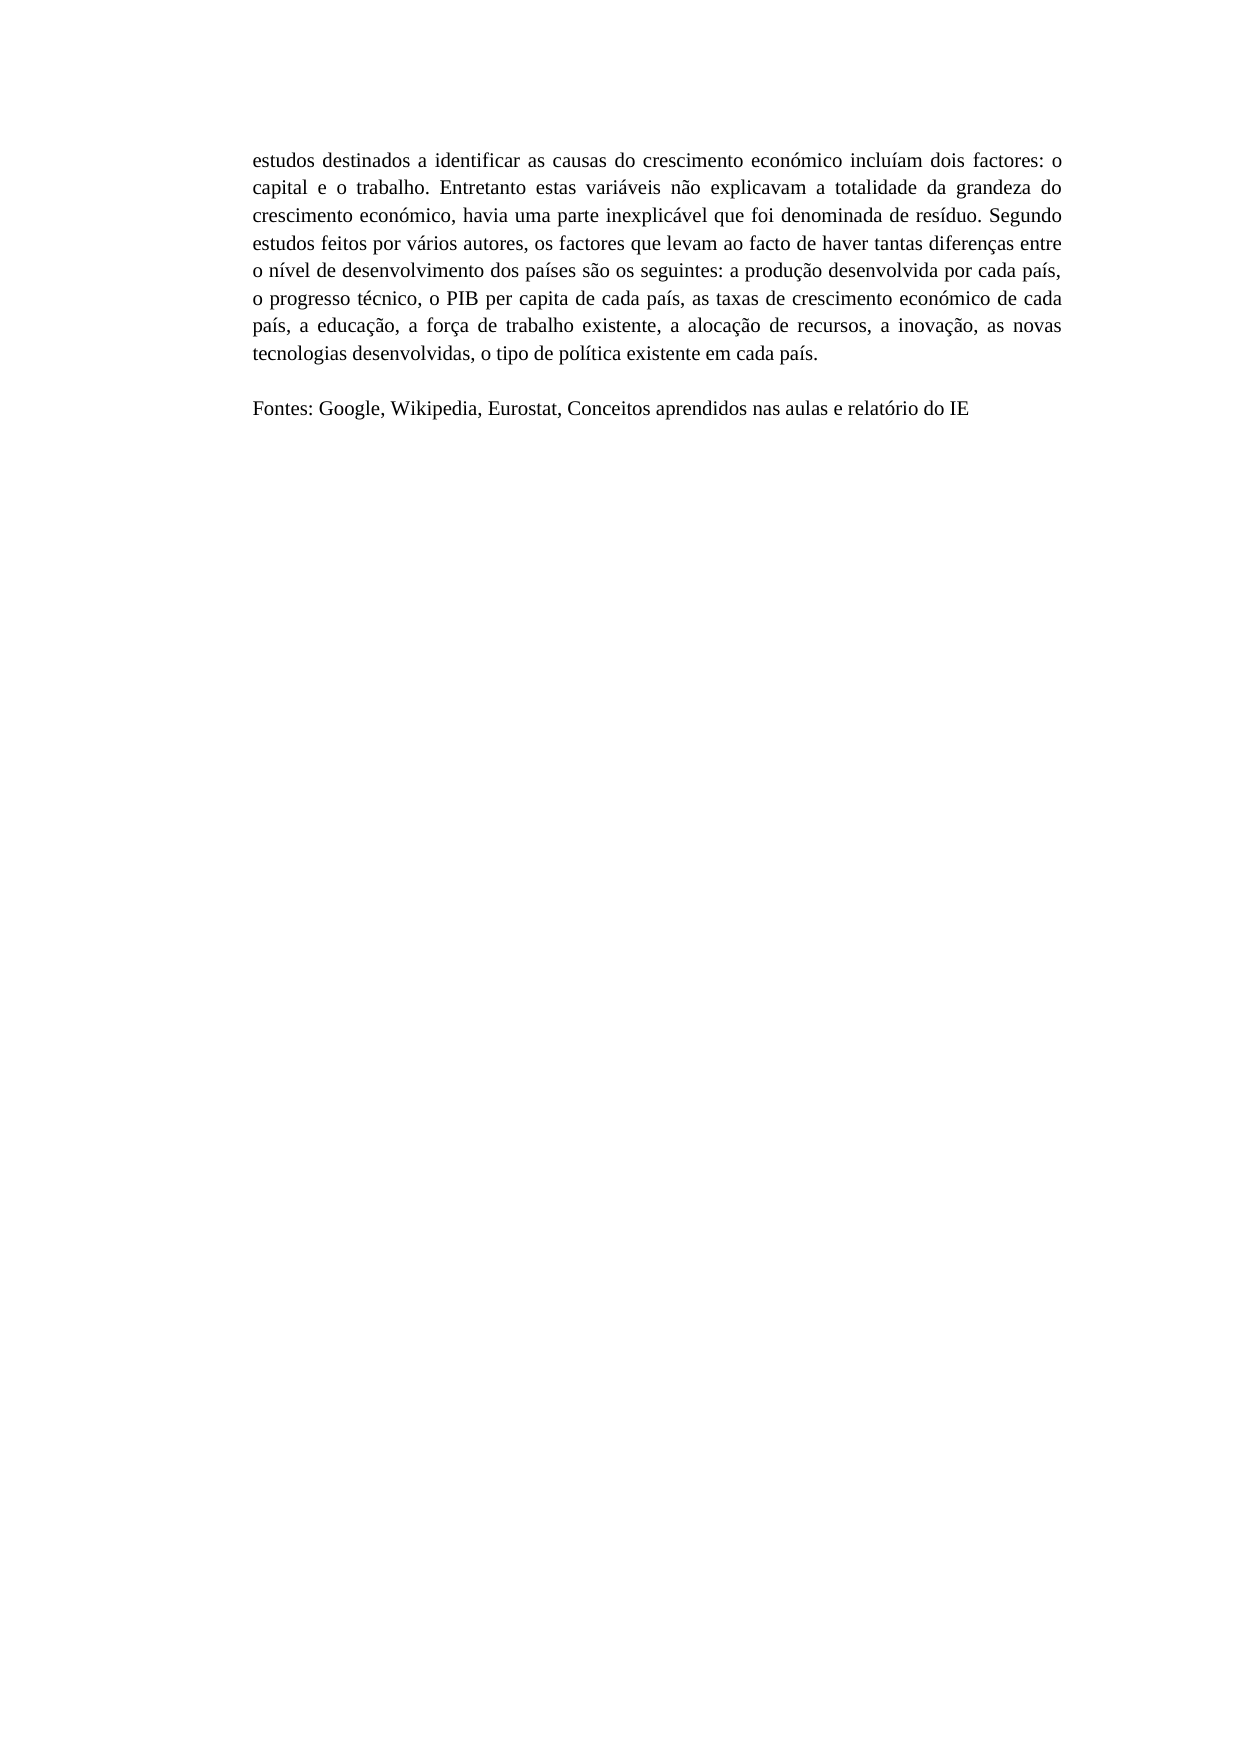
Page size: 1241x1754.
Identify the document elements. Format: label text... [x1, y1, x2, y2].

list Fontes: Google, Wikipedia, Eurostat, Conceitos aprendidos nas aulas e relatório do IE [252, 396, 1063, 420]
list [252, 148, 1063, 365]
